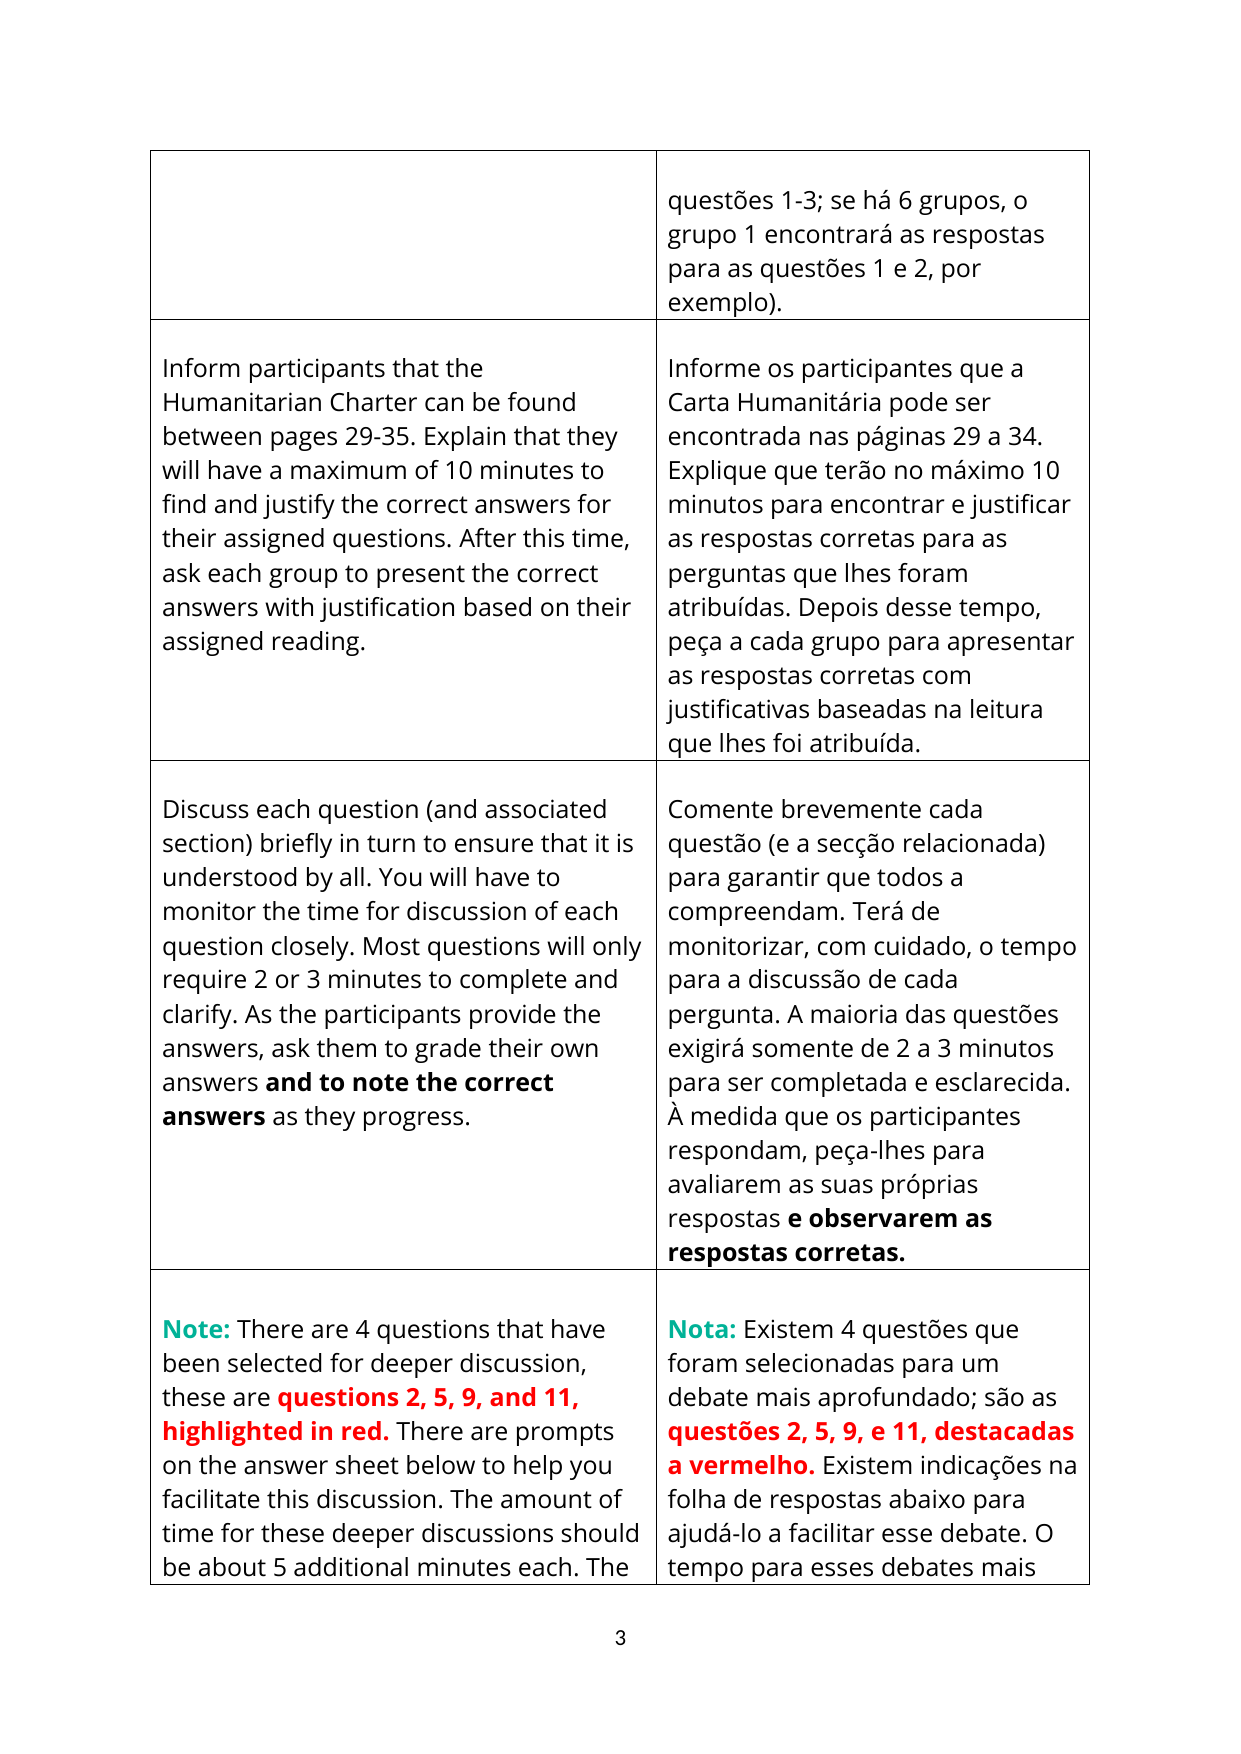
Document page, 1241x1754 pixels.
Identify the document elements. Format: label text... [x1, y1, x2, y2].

table_cell Comente brevemente cada questão (e a secção relacionada) para garantir que todos a compreendam. Terá de monitorizar, com cuidado, o tempo para a discussão de cada pergunta. A maioria das questões exigirá somente de 2 a 3 minutos para ser completada e esclarecida. À medida que os participantes respondam, peça-lhes para avaliarem as suas próprias respostas e observarem as respostas corretas. [657, 761, 1089, 1269]
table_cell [151, 1270, 656, 1584]
table_cell Discuss each question (and associated section) briefly in turn to ensure that it is understood by all. You will have to monitor the time for discussion of each question closely. Most questions will only require 2 or 3 minutes to complete and clarify. As the participants provide the answers, ask them to grade their own answers and to note the correct answers as they progress. [151, 761, 656, 1269]
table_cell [657, 151, 1089, 318]
table_cell Inform participants that the Humanitarian Charter can be found between pages 29-35. Explain that they will have a maximum of 10 minutes to find and justify the correct answers for their assigned questions. After this time, ask each group to present the correct answers with justification based on their assigned reading. [151, 320, 656, 759]
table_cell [151, 151, 656, 318]
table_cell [657, 1270, 1089, 1584]
table_cell Informe os participantes que a Carta Humanitária pode ser encontrada nas páginas 29 a 34. Explique que terão no máximo 10 minutos para encontrar e justificar as respostas corretas para as perguntas que lhes foram atribuídas. Depois desse tempo, peça a cada grupo para apresentar as respostas corretas com justificativas baseadas na leitura que lhes foi atribuída. [657, 320, 1089, 759]
